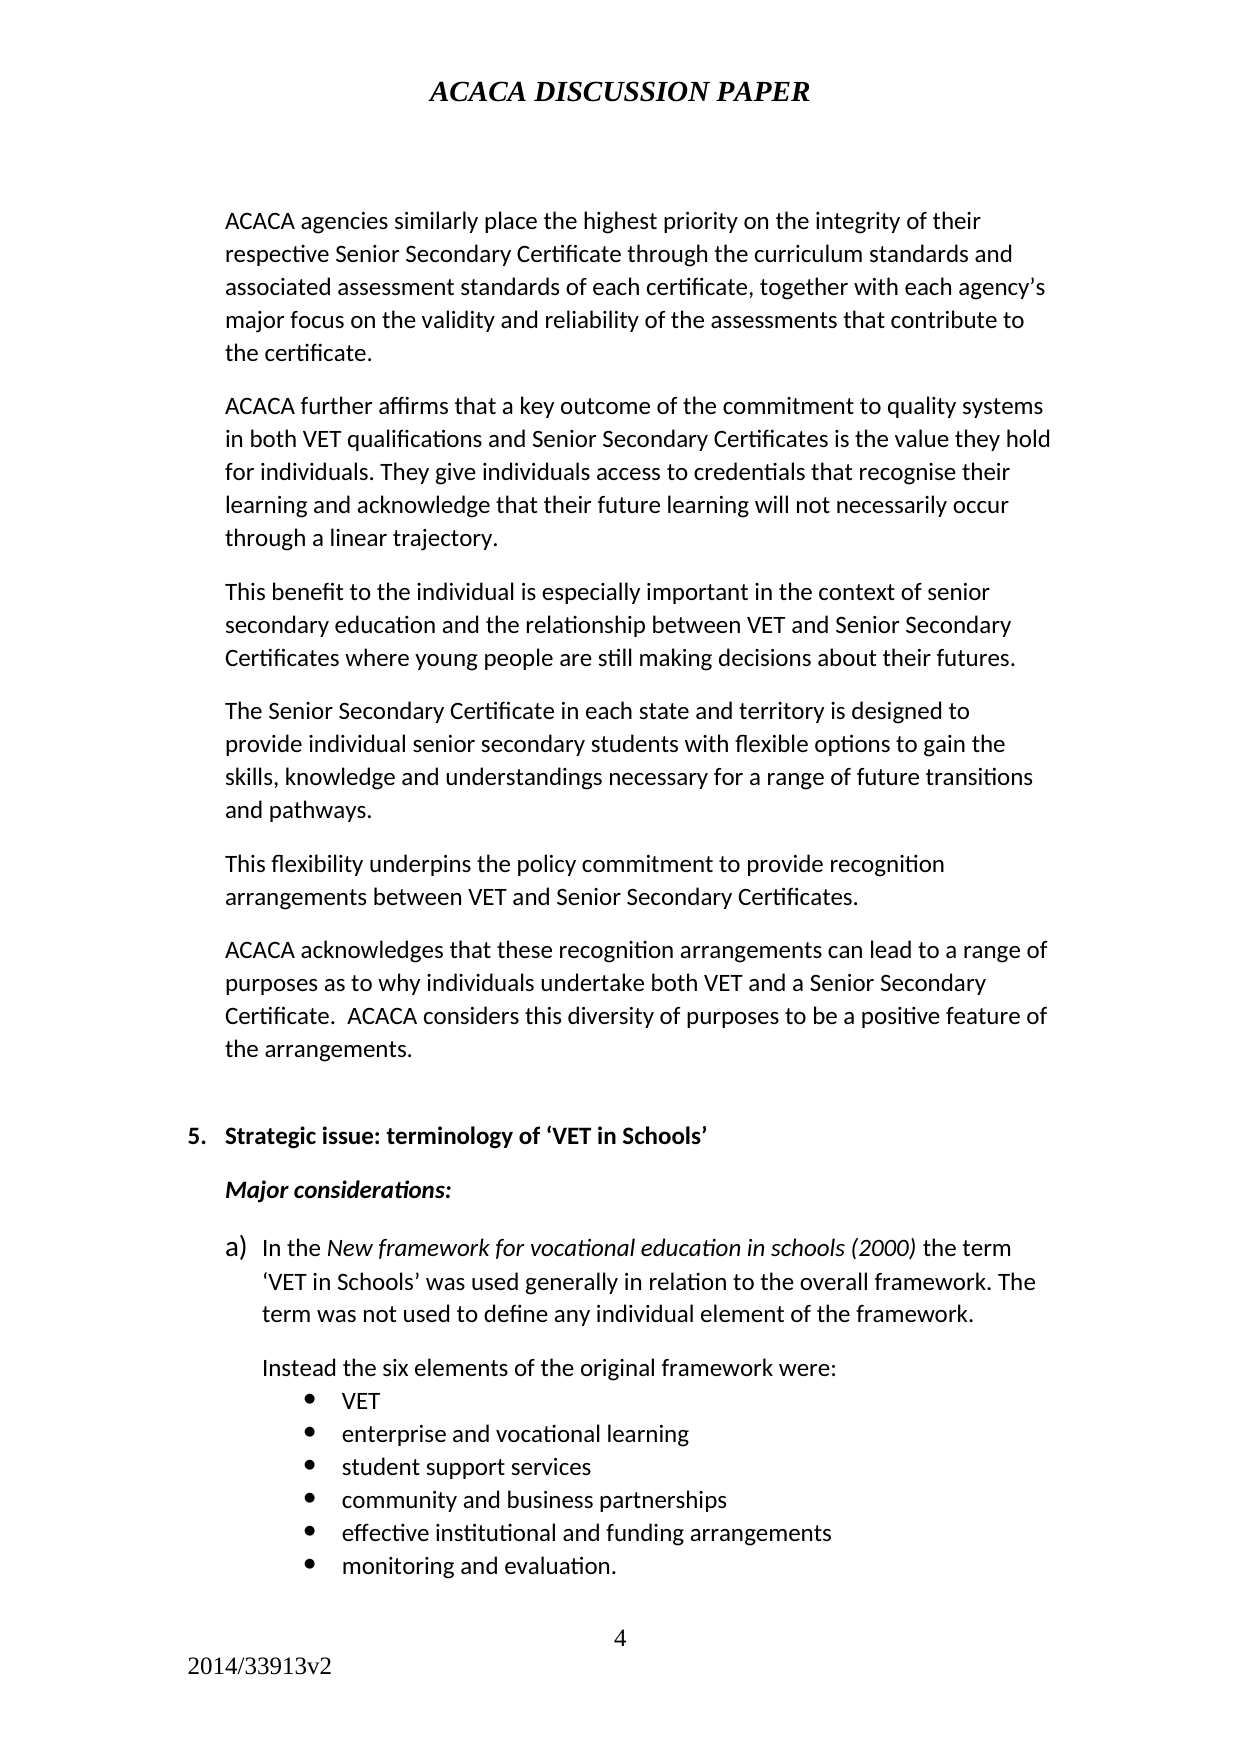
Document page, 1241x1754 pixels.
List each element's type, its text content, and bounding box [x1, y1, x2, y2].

list The Senior Secondary Certificate in each state and territory is designed to provide individual senior secondary students with flexible options to gain the skills, knowledge and understandings necessary for a range of future transitions and pathways. [225, 696, 1053, 825]
list student support services [304, 1451, 1053, 1482]
list Strategic issue: terminology of ‘VET in Schools’ [187, 1120, 1053, 1151]
list This flexibility underpins the policy commitment to provide recognition arrangements between VET and Senior Secondary Certificates. [225, 848, 1053, 911]
list ACACA further affirms that a key outcome of the commitment to quality systems in both VET qualifications and Senior Secondary Certificates is the value they hold for individuals. They give individuals access to credentials that recognise their learning and acknowledge that their future learning will not necessarily occur through a linear trajectory. [225, 391, 1053, 553]
list ACACA agencies similarly place the highest priority on the integrity of their respective Senior Secondary Certificate through the curriculum standards and associated assessment standards of each certificate, together with each agency’s major focus on the validity and reliability of the assessments that contribute to the certificate. [225, 205, 1053, 367]
list VET [304, 1385, 1053, 1416]
list monitoring and evaluation. [304, 1550, 1053, 1581]
list This benefit to the individual is especially important in the context of senior secondary education and the relationship between VET and Senior Secondary Certificates where young people are still making decisions about their futures. [225, 576, 1053, 672]
list In the New framework for vocational education in schools (2000) the term ‘VET in Schools’ was used generally in relation to the overall framework. The term was not used to define any individual element of the framework. [225, 1228, 1053, 1329]
list ACACA acknowledges that these recognition arrangements can lead to a range of purposes as to why individuals undertake both VET and a Senior Secondary Certificate. ACACA considers this diversity of purposes to be a positive feature of the arrangements. [225, 935, 1053, 1064]
list community and business partnerships [304, 1484, 1053, 1515]
list enterprise and vocational learning [304, 1418, 1053, 1449]
list Major considerations: [225, 1174, 1053, 1204]
list effective institutional and funding arrangements [304, 1517, 1053, 1548]
list Instead the six elements of the original framework were: [262, 1352, 1053, 1383]
